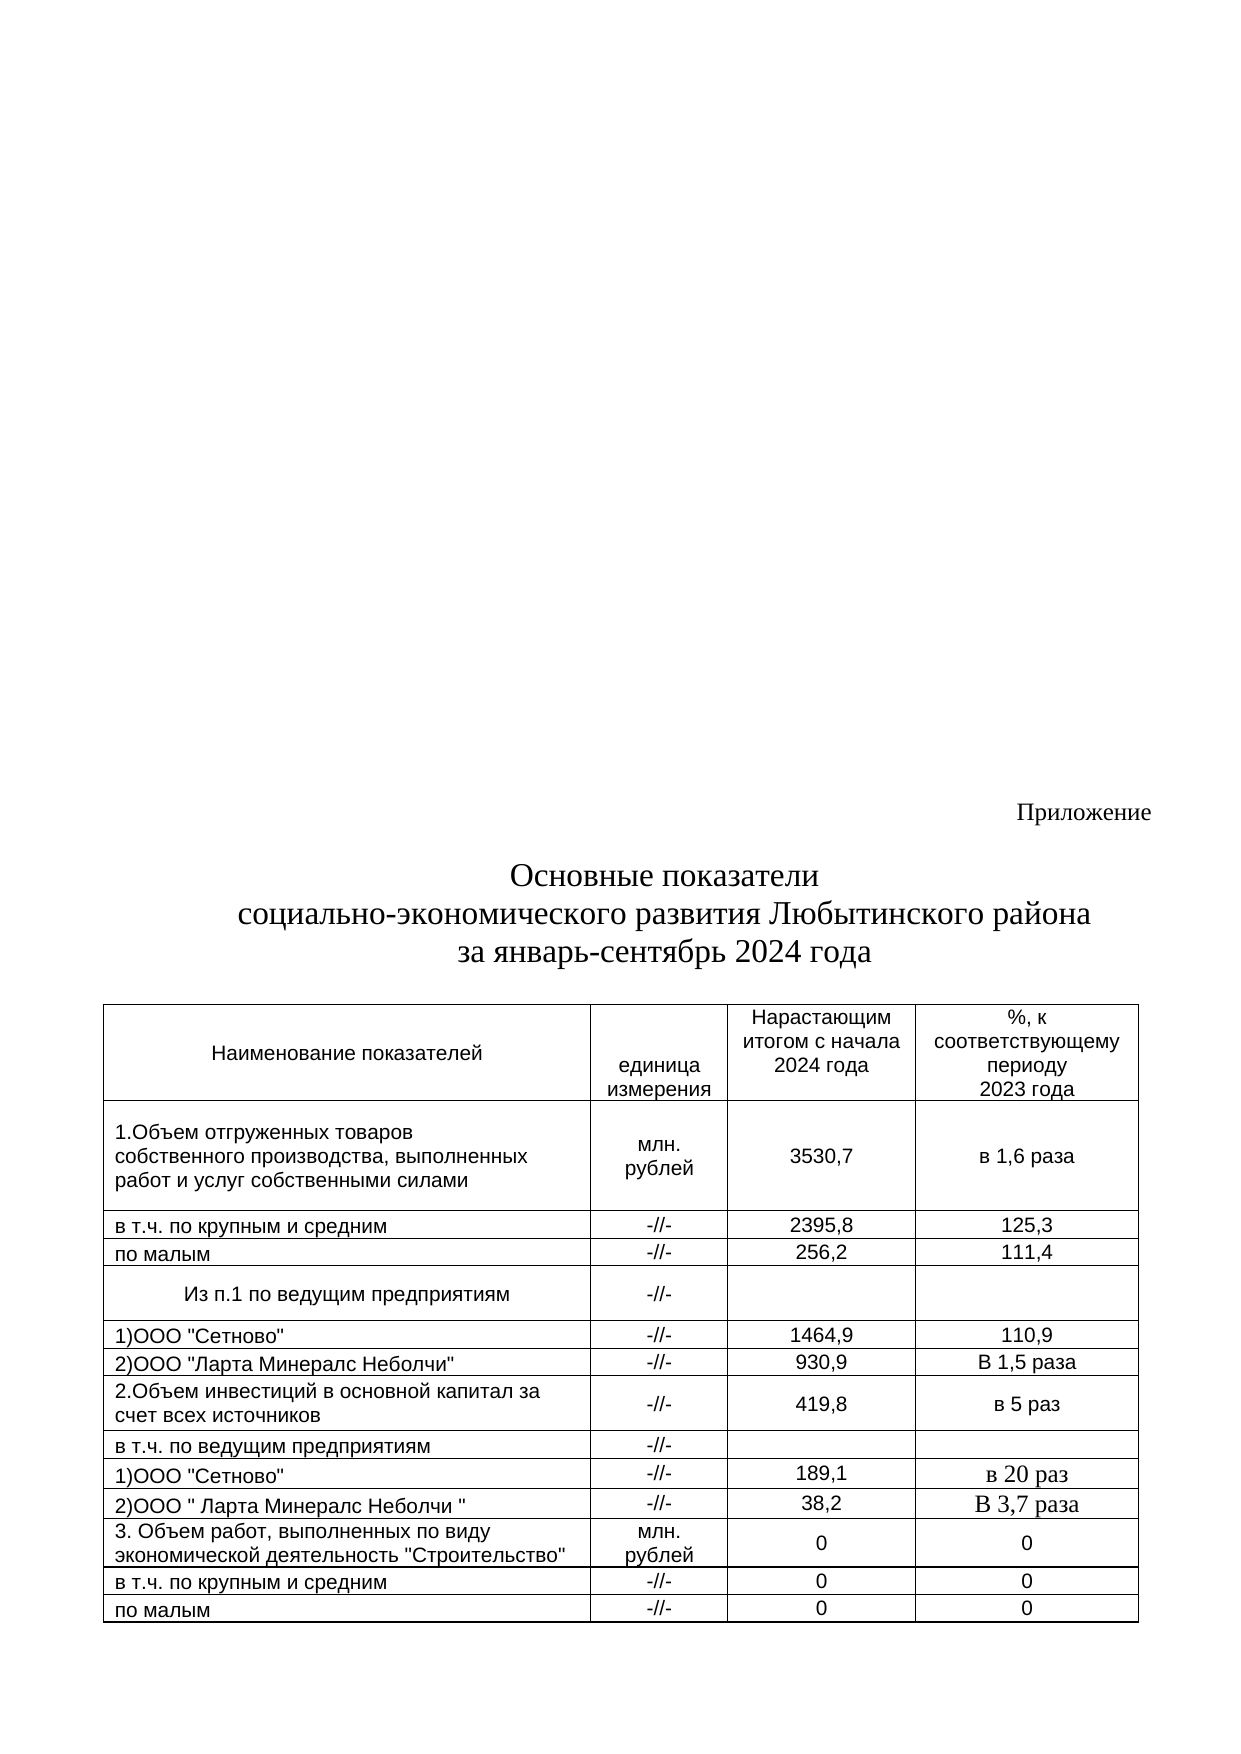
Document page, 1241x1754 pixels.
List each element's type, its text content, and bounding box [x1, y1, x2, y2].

table_cell по малым [104, 1239, 590, 1265]
table_header Наименование показателей [104, 1005, 590, 1100]
table_cell -//- [591, 1321, 727, 1348]
table_cell в 1,6 раза [916, 1101, 1138, 1210]
table_cell -//- [591, 1459, 727, 1488]
table_cell -//- [591, 1489, 727, 1517]
table_cell млн. рублей [591, 1519, 727, 1566]
table_cell [916, 1431, 1138, 1458]
table_cell 0 [916, 1595, 1138, 1621]
table_cell 110,9 [916, 1321, 1138, 1348]
text Основные показатели [177, 855, 1152, 893]
table_cell в т.ч. по крупным и средним [104, 1211, 590, 1238]
table_cell В 1,5 раза [916, 1349, 1138, 1375]
table_cell 189,1 [728, 1459, 915, 1488]
table_cell 0 [916, 1568, 1138, 1594]
table_cell 256,2 [728, 1239, 915, 1265]
table_cell в т.ч. по крупным и средним [104, 1568, 590, 1594]
table_cell в 20 раз [916, 1459, 1138, 1488]
table_cell -//- [591, 1239, 727, 1265]
table_cell [728, 1266, 915, 1320]
table_header Нарастающим итогом с начала 2024 года [728, 1005, 915, 1100]
table_cell 1.Объем отгруженных товаров собственного производства, выполненных работ и услуг собственными силами [104, 1101, 590, 1210]
table_cell -//- [591, 1211, 727, 1238]
table_cell 2)ООО " Ларта Минералс Неболчи " [104, 1489, 590, 1517]
table_cell 38,2 [728, 1489, 915, 1517]
table_cell 2.Объем инвестиций в основной капитал за счет всех источников [104, 1376, 590, 1430]
table_cell Из п.1 по ведущим предприятиям [104, 1266, 590, 1320]
table_cell 1)ООО "Сетново" [104, 1459, 590, 1488]
table_cell 3. Объем работ, выполненных по виду экономической деятельность "Строительство" [104, 1519, 590, 1566]
table_cell 111,4 [916, 1239, 1138, 1265]
table_cell 0 [728, 1519, 915, 1566]
table_cell [916, 1266, 1138, 1320]
table_cell 930,9 [728, 1349, 915, 1375]
table_cell -//- [591, 1349, 727, 1375]
table_cell В 3,7 раза [916, 1489, 1138, 1517]
table_cell 0 [728, 1568, 915, 1594]
table_header единица измерения [591, 1005, 727, 1100]
table_cell 0 [916, 1519, 1138, 1566]
table_cell 0 [728, 1595, 915, 1621]
table_cell -//- [591, 1568, 727, 1594]
table_cell млн. рублей [591, 1101, 727, 1210]
text социально-экономического развития Любытинского района [177, 893, 1152, 932]
table_cell в т.ч. по ведущим предприятиям [104, 1431, 590, 1458]
text за январь-сентябрь 2024 года [177, 932, 1152, 970]
table_cell 125,3 [916, 1211, 1138, 1238]
table_cell 1)ООО "Сетново" [104, 1321, 590, 1348]
table_cell -//- [591, 1431, 727, 1458]
table_cell -//- [591, 1595, 727, 1621]
table_cell 3530,7 [728, 1101, 915, 1210]
table_cell в 5 раз [916, 1376, 1138, 1430]
table_cell -//- [591, 1266, 727, 1320]
text Приложение [177, 797, 1152, 826]
table_cell -//- [591, 1376, 727, 1430]
table_cell 1464,9 [728, 1321, 915, 1348]
table_cell 2)ООО "Ларта Минералс Неболчи" [104, 1349, 590, 1375]
table_cell 2395,8 [728, 1211, 915, 1238]
table_header %, к соответствующему периоду 2023 года [916, 1005, 1138, 1100]
table_cell [728, 1431, 915, 1458]
table_cell по малым [104, 1595, 590, 1621]
table_cell 419,8 [728, 1376, 915, 1430]
